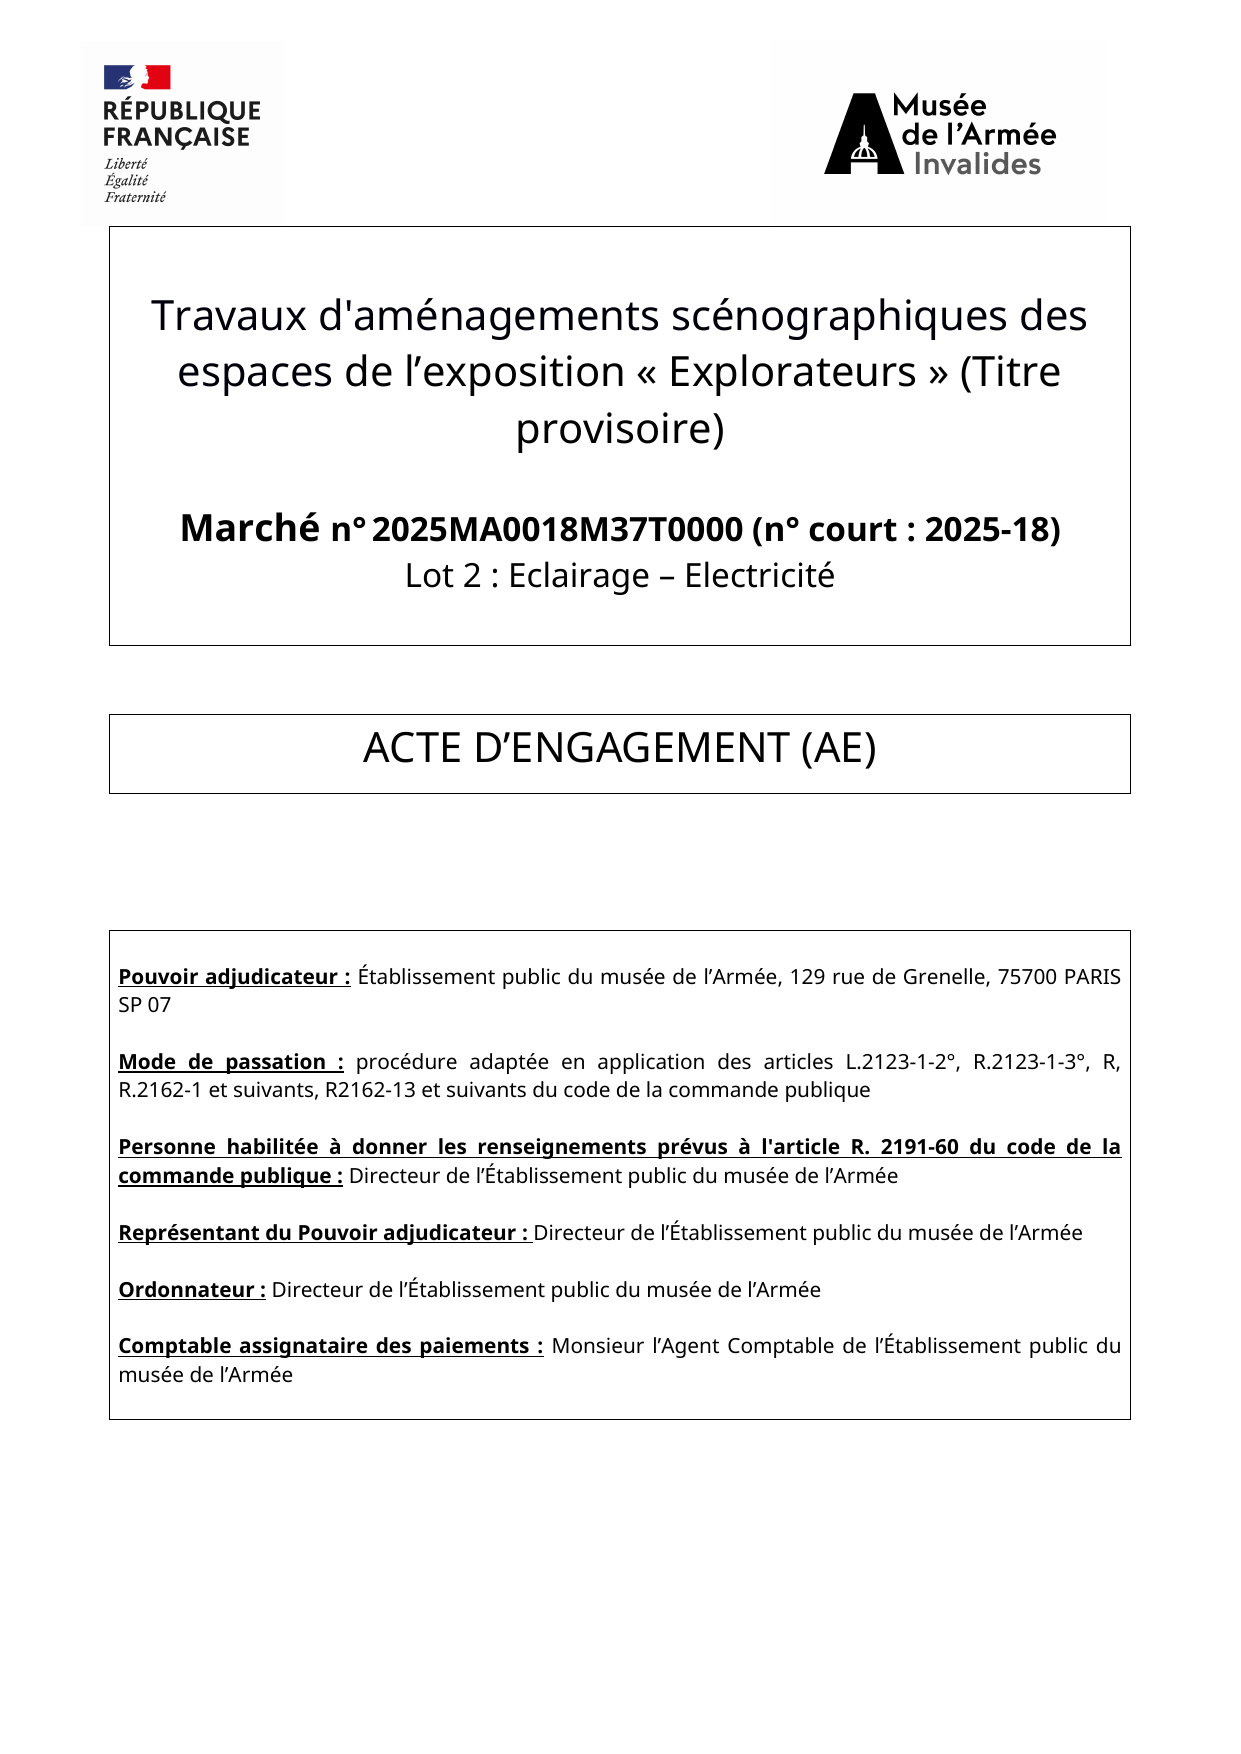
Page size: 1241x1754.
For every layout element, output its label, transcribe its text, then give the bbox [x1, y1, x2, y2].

text Personne habilitée à donner les renseignements prévus à l'article R. 2191-60 du code de la commande publique : Directeur de l’Établissement public du musée de l’Armée [118, 1158, 1122, 1189]
text Travaux d'aménagements scénographiques des espaces de l’exposition « Explorateurs » (Titre provisoire) [110, 282, 1130, 453]
text Personne habilitée à donner les renseignements prévus à l'article R. 2191-60 du code de la commande publique : Directeur de l’Établissement public du musée de l’Armée [118, 1132, 1122, 1157]
text Marché n° 2025MA0018M37T0000 (n° court : 2025-18) [118, 501, 1122, 552]
text Pouvoir adjudicateur : Établissement public du musée de l’Armée, 129 rue de Grenelle, 75700 PARIS SP 07 [118, 962, 1122, 1019]
text ACTE D’ENGAGEMENT (AE) [110, 715, 1130, 793]
text Ordonnateur : Directeur de l’Établissement public du musée de l’Armée [118, 1275, 1122, 1303]
text Comptable assignataire des paiements : Monsieur l’Agent Comptable de l’Établissement public du musée de l’Armée [118, 1332, 1122, 1388]
picture [80, 41, 284, 226]
text Représentant du Pouvoir adjudicateur : Directeur de l’Établissement public du musée de l’Armée [118, 1218, 1122, 1246]
text Mode de passation : procédure adaptée en application des articles L.2123-1-2°, R.2123-1-3°, R, R.2162-1 et suivants, R2162-13 et suivants du code de la commande publique [118, 1047, 1122, 1104]
picture [772, 41, 1108, 226]
text Lot 2 : Eclairage – Electricité [118, 552, 1122, 598]
